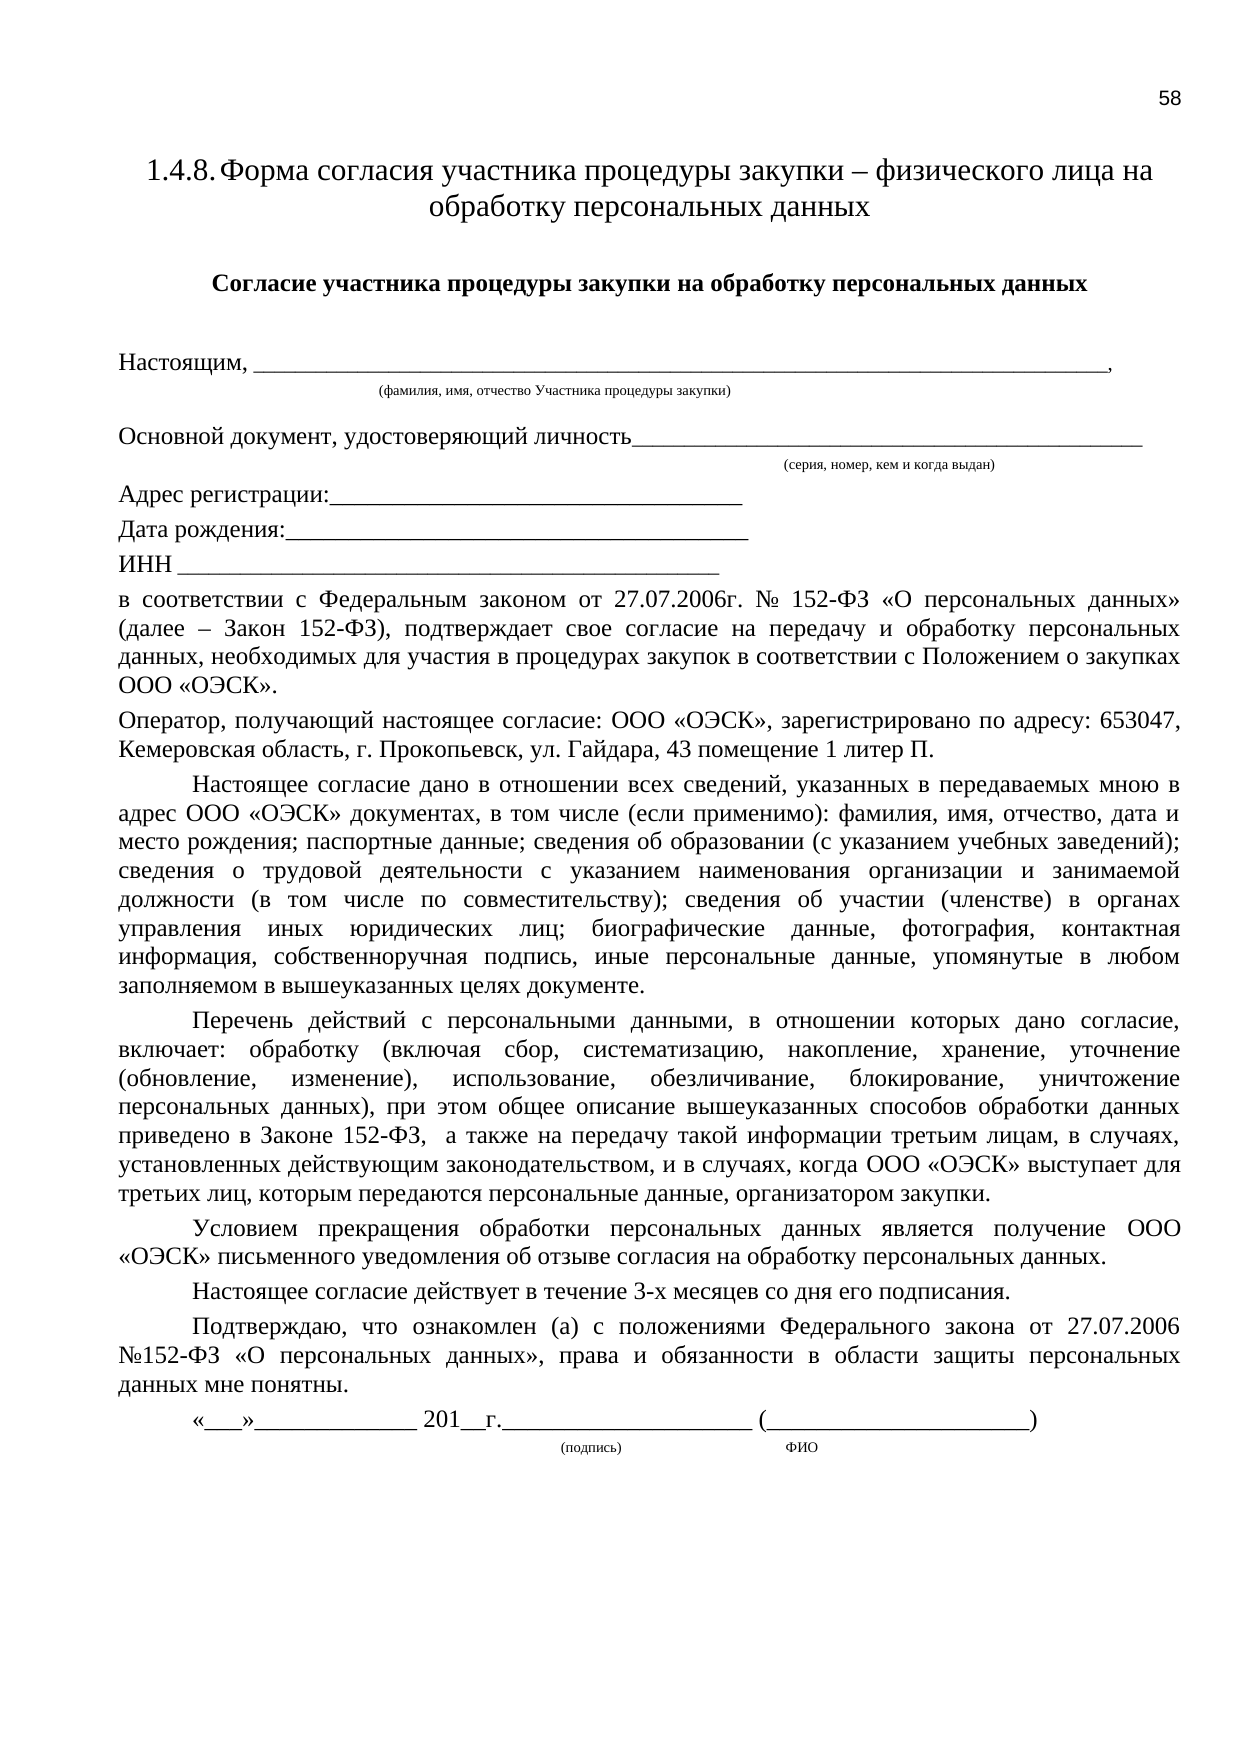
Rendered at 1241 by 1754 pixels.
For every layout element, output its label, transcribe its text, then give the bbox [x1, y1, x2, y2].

text Перечень действий с персональными данными, в отношении которых дано согласие, включает: обработку (включая сбор, систематизацию, накопление, хранение, уточнение (обновление, изменение), использование, обезличивание, блокирование, уничтожение персональных данных), при этом общее описание вышеуказанных способов обработки данных приведено в Законе 152-ФЗ, а также на передачу такой информации третьим лицам, в случаях, установленных действующим законодательством, и в случаях, когда ООО «ОЭСК» выступает для третьих лиц, которым передаются персональные данные, организатором закупки. [118, 1005, 1181, 1206]
text «___»_____________ 201__г.____________________ (_____________________) [118, 1404, 1181, 1433]
text Оператор, получающий настоящее согласие: ООО «ОЭСК», зарегистрировано по адресу: 653047, Кемеровская область, г. Прокопьевск, ул. Гайдара, 43 помещение 1 литер П. [118, 705, 1181, 763]
text (подпись) ФИО [118, 1439, 1181, 1456]
text (серия, номер, кем и когда выдан) [649, 456, 1181, 473]
subtitle 1.4.8. Форма согласия участника процедуры закупки – физического лица на обработку персональных данных [118, 151, 1181, 223]
text Дата рождения:_____________________________________ [118, 514, 1181, 543]
text ИНН ____________________________________________________ [118, 549, 1181, 578]
text Адрес регистрации:_________________________________ [118, 479, 1181, 508]
text Основной документ, удостоверяющий личность_________________________________________________ [118, 421, 1181, 449]
text Настоящим, __________________________________________________________________________________, [118, 347, 1181, 376]
text (фамилия, имя, отчество Участника процедуры закупки) [280, 382, 1181, 399]
text в соответствии с Федеральным законом от 27.07.2006г. № 152-ФЗ «О персональных данных» (далее – Закон 152-ФЗ), подтверждает свое согласие на передачу и обработку персональных данных, необходимых для участия в процедурах закупок в соответствии с Положением о закупках ООО «ОЭСК». [118, 584, 1181, 699]
text Настоящее согласие дано в отношении всех сведений, указанных в передаваемых мною в адрес ООО «ОЭСК» документах, в том числе (если применимо): фамилия, имя, отчество, дата и место рождения; паспортные данные; сведения об образовании (с указанием учебных заведений); сведения о трудовой деятельности с указанием наименования организации и занимаемой должности (в том числе по совместительству); сведения об участии (членстве) в органах управления иных юридических лиц; биографические данные, фотография, контактная информация, собственноручная подпись, иные персональные данные, упомянутые в любом заполняемом в вышеуказанных целях документе. [118, 769, 1181, 999]
text Условием прекращения обработки персональных данных является получение ООО «ОЭСК» письменного уведомления об отзыве согласия на обработку персональных данных. [118, 1213, 1181, 1270]
text Согласие участника процедуры закупки на обработку персональных данных [118, 268, 1181, 297]
text Подтверждаю, что ознакомлен (а) с положениями Федерального закона от 27.07.2006 №152-ФЗ «О персональных данных», права и обязанности в области защиты персональных данных мне понятны. [118, 1311, 1181, 1398]
text Настоящее согласие действует в течение 3-х месяцев со дня его подписания. [118, 1276, 1181, 1305]
